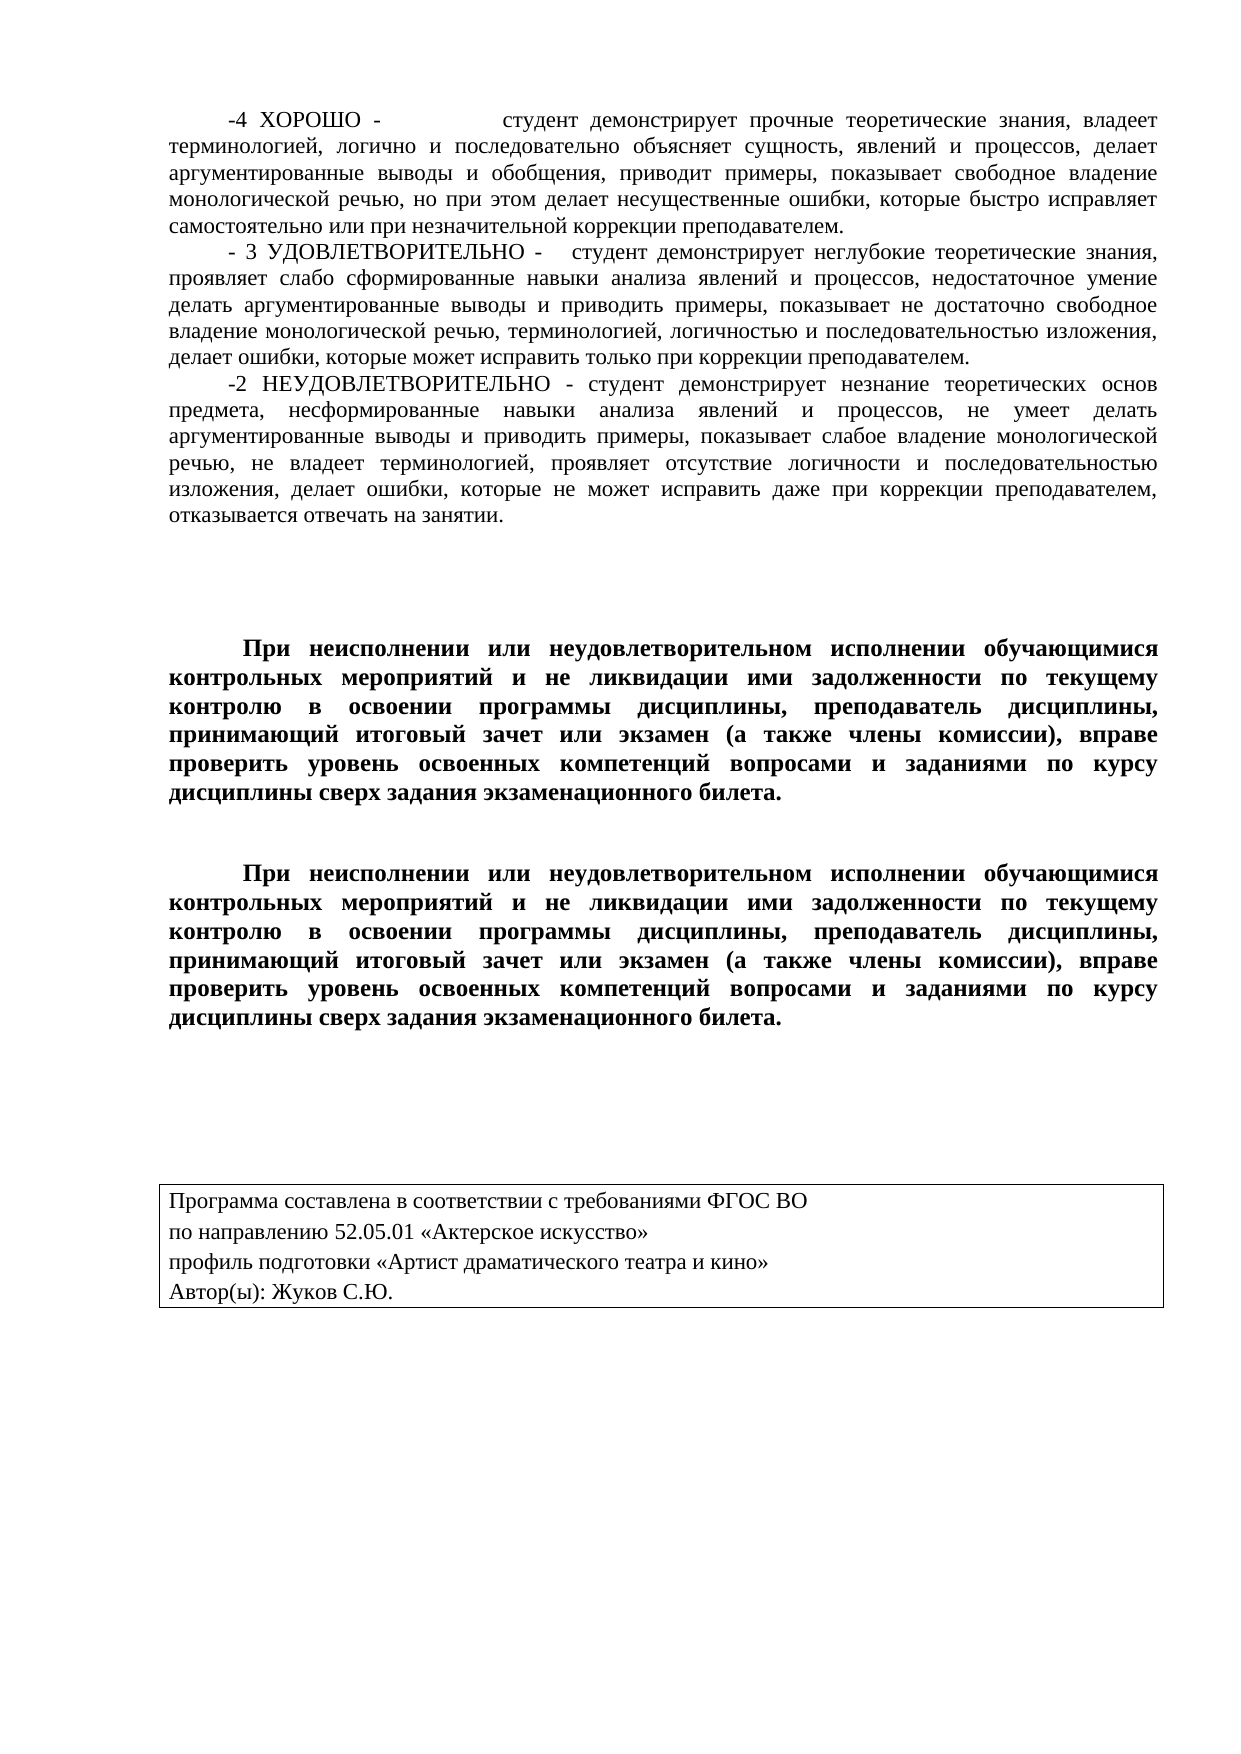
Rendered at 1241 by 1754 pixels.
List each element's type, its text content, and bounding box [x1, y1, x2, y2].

text Автор(ы): Жуков С.Ю. [160, 1275, 1163, 1307]
text При неисполнении или неудовлетворительном исполнении обучающимися контрольных мероприятий и не ликвидации ими задолженности по текущему контролю в освоении программы дисциплины, преподаватель дисциплины, принимающий итоговый зачет или экзамен (а также члены комиссии), вправе проверить уровень освоенных компетенций вопросами и заданиями по курсу дисциплины сверх задания экзаменационного билета. [169, 633, 1159, 806]
text При неисполнении или неудовлетворительном исполнении обучающимися контрольных мероприятий и не ликвидации ими задолженности по текущему контролю в освоении программы дисциплины, преподаватель дисциплины, принимающий итоговый зачет или экзамен (а также члены комиссии), вправе проверить уровень освоенных компетенций вопросами и заданиями по курсу дисциплины сверх задания экзаменационного билета. [169, 858, 1159, 1031]
text Программа составлена в соответствии с требованиями ФГОС ВО [160, 1185, 1163, 1214]
text - 3 УДОВЛЕТВОРИТЕЛЬНО - студент демонстрирует неглубокие теоретические знания, проявляет слабо сформированные навыки анализа явлений и процессов, недостаточное умение делать аргументированные выводы и приводить примеры, показывает не достаточно свободное владение монологической речью, терминологией, логичностью и последовательностью изложения, делает ошибки, которые может исправить только при коррекции преподавателем. [169, 238, 1159, 370]
text профиль подготовки «Артист драматического театра и кино» [160, 1245, 1163, 1274]
text -4 ХОРОШО - студент демонстрирует прочные теоретические знания, владеет терминологией, логично и последовательно объясняет сущность, явлений и процессов, делает аргументированные выводы и обобщения, приводит примеры, показывает свободное владение монологической речью, но при этом делает несущественные ошибки, которые быстро исправляет самостоятельно или при незначительной коррекции преподавателем. [169, 106, 1159, 238]
text -2 НЕУДОВЛЕТВОРИТЕЛЬНО - студент демонстрирует незнание теоретических основ предмета, несформированные навыки анализа явлений и процессов, не умеет делать аргументированные выводы и приводить примеры, показывает слабое владение монологической речью, не владеет терминологией, проявляет отсутствие логичности и последовательностью изложения, делает ошибки, которые не может исправить даже при коррекции преподавателем, отказывается отвечать на занятии. [169, 370, 1159, 528]
text по направлению 52.05.01 «Актерское искусство» [160, 1214, 1163, 1244]
